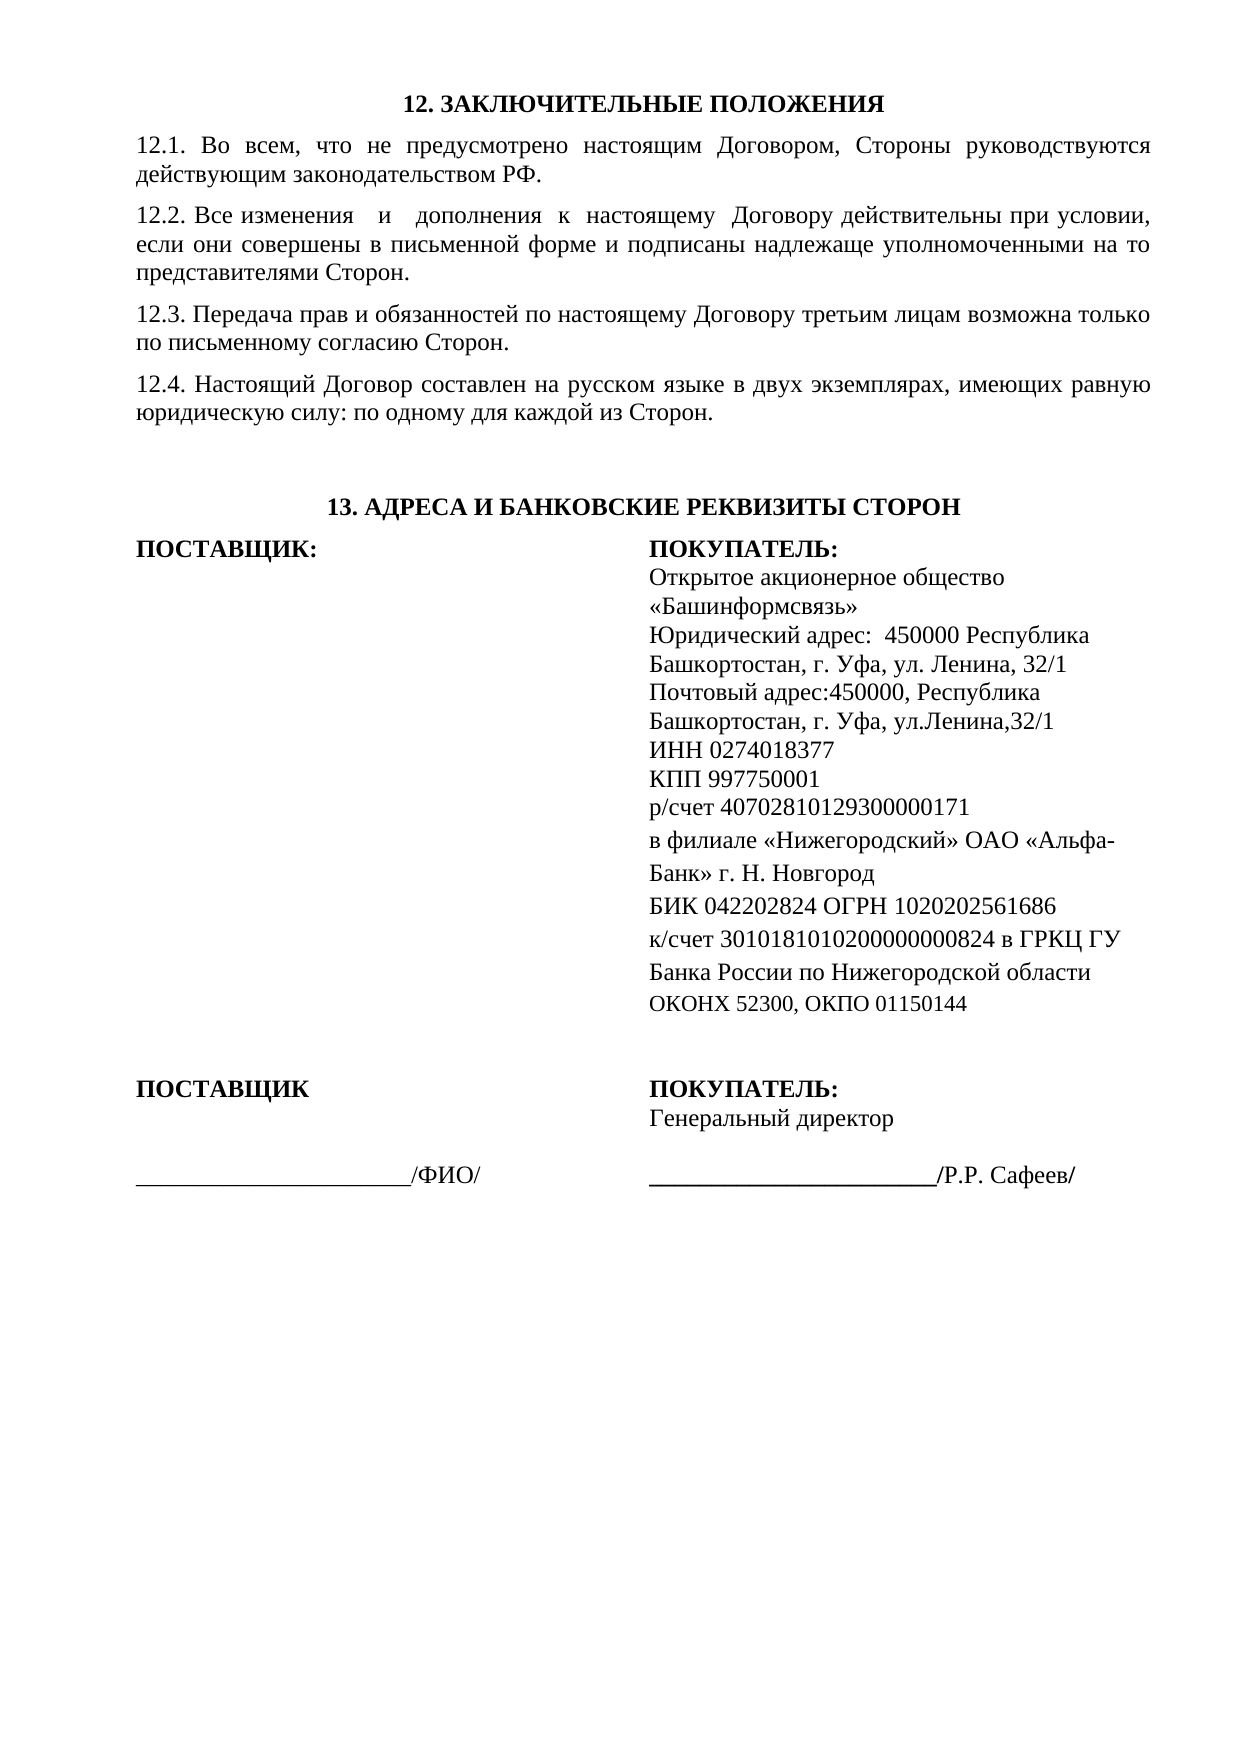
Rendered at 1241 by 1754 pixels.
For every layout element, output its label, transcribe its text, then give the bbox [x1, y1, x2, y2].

table_header ПОКУПАТЕЛЬ: Генеральный директор _______________________/Р.Р. Сафеев/ [638, 1074, 1151, 1189]
text 13. АДРЕСА И БАНКОВСКИЕ РЕКВИЗИТЫ СТОРОН [136, 492, 1152, 521]
text 12. ЗАКЛЮЧИТЕЛЬНЫЕ ПОЛОЖЕНИЯ [136, 89, 1152, 117]
table_header ПОСТАВЩИК: [125, 534, 638, 1017]
text 12.4. Настоящий Договор составлен на русском языке в двух экземплярах, имеющих равную юридическую силу: по одному для каждой из Сторон. [136, 369, 1152, 426]
table_header ПОСТАВЩИК ______________________/ФИО/ [125, 1074, 638, 1189]
text 12.2. Все изменения и дополнения к настоящему Договору действительны при условии, если они совершены в письменной форме и подписаны надлежаще уполномоченными на то представителями Сторон. [136, 200, 1152, 286]
text 12.1. Во всем, что не предусмотрено настоящим Договором, Стороны руководствуются действующим законодательством РФ. [136, 130, 1152, 187]
table_header ПОКУПАТЕЛЬ: Открытое акционерное общество «Башинформсвязь» Юридический адрес: 450000 Республика Башкортостан, г. Уфа, ул. Ленина, 32/1 Почтовый адрес:450000, Республика Башкортостан, г. Уфа, ул.Ленина,32/1 ИНН 0274018377 КПП 997750001 р/счет 40702810129300000171 в филиале «Нижегородский» ОАО «Альфа-Банк» г. Н. Новгород БИК 042202824 ОГРН 1020202561686 к/счет 3010181010200000000824 в ГРКЦ ГУ Банка России по Нижегородской области ОКОНХ 52300, ОКПО 01150144 [638, 534, 1151, 1017]
text 12.3. Передача прав и обязанностей по настоящему Договору третьим лицам возможна только по письменному согласию Сторон. [136, 299, 1152, 356]
